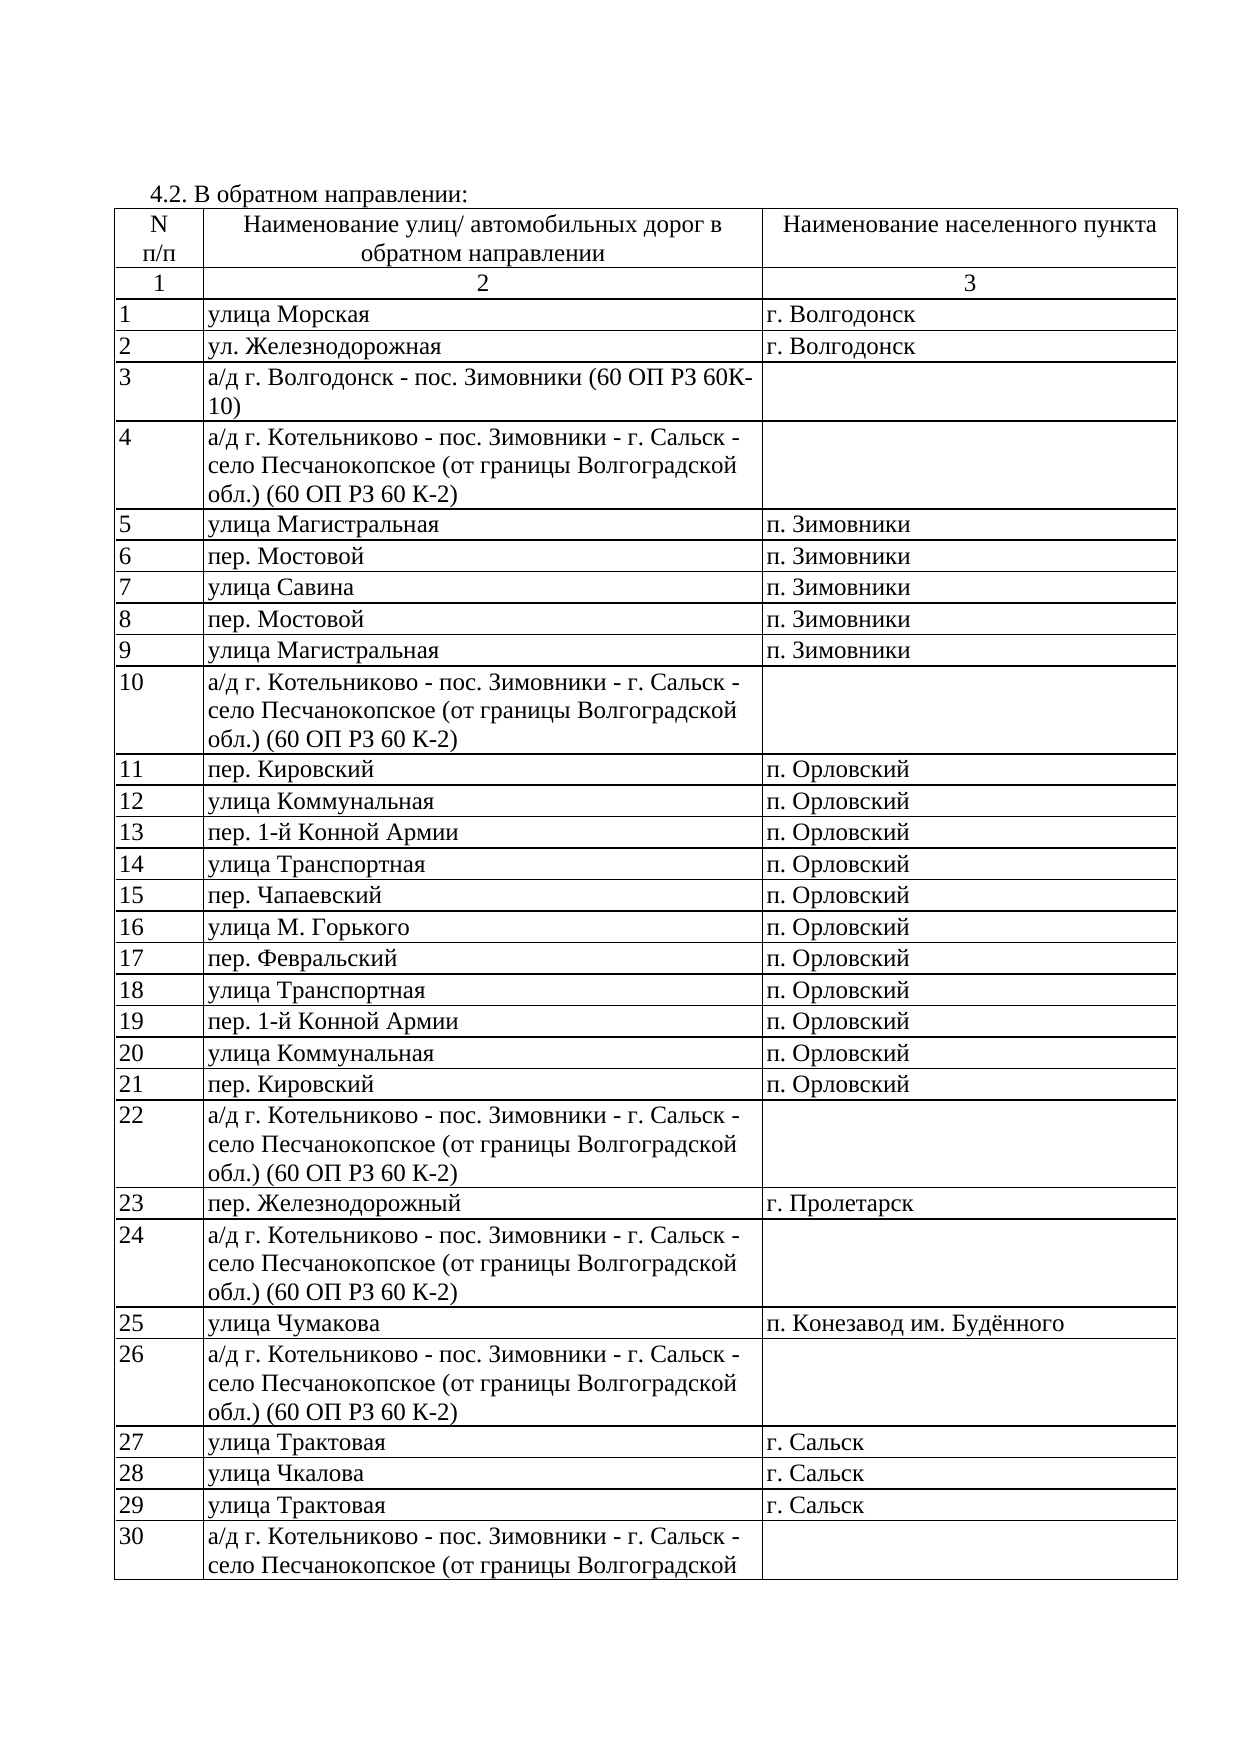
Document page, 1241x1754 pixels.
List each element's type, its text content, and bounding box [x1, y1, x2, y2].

table_cell 14 [115, 848, 203, 879]
table_cell 1 [115, 268, 203, 298]
table_cell улица Коммунальная [204, 1038, 762, 1067]
table_cell 29 [115, 1489, 203, 1520]
table_cell п. Орловский [763, 847, 1177, 879]
table_cell 10 [115, 666, 203, 753]
table_cell 18 [115, 974, 203, 1004]
table_cell г. Волгодонск [763, 298, 1177, 329]
table_cell 16 [115, 911, 203, 942]
table_cell п. Орловский [763, 910, 1177, 942]
table_cell пер. Железнодорожный [204, 1188, 762, 1218]
table_header Наименование улиц/ автомобильных дорог в обратном направлении [204, 209, 762, 267]
table_cell 4 [115, 421, 203, 508]
table_cell а/д г. Котельниково - пос. Зимовники - г. Сальск - село Песчанокопское (от границы Волгоградской обл.) (60 ОП РЗ 60 К-2) [204, 422, 762, 508]
table_cell улица Коммунальная [204, 786, 762, 816]
table_cell г. Волгодонск [763, 330, 1177, 361]
table_cell п. Зимовники [763, 571, 1177, 602]
table_cell 7 [115, 572, 203, 602]
table_cell 17 [115, 943, 203, 973]
table_cell 3 [763, 267, 1177, 298]
table_header N п/п [115, 209, 203, 267]
table_cell 1 [115, 299, 203, 329]
table_cell [763, 1218, 1177, 1306]
table_cell п. Зимовники [763, 539, 1177, 571]
table_cell улица Чкалова [204, 1458, 762, 1488]
table_cell улица Транспортная [204, 849, 762, 879]
table_cell п. Конезавод им. Будённого [763, 1306, 1177, 1337]
table_cell 6 [115, 540, 203, 571]
table_cell пер. Кировский [204, 755, 762, 784]
table_cell 11 [115, 754, 203, 784]
table_cell а/д г. Котельниково - пос. Зимовники - г. Сальск - село Песчанокопское (от границы Волгоградской обл.) (60 ОП РЗ 60 К-2) [204, 667, 762, 753]
table_cell пер. Кировский [204, 1069, 762, 1099]
table_cell улица Трактовая [204, 1427, 762, 1457]
table_cell п. Орловский [763, 816, 1177, 847]
table_cell п. Орловский [763, 973, 1177, 1004]
table_cell а/д г. Котельниково - пос. Зимовники - г. Сальск - село Песчанокопское (от границы Волгоградской обл.) (60 ОП РЗ 60 К-2) [204, 1339, 762, 1425]
table_cell 19 [115, 1006, 203, 1036]
table_cell а/д г. Волгодонск - пос. Зимовники (60 ОП РЗ 60К-10) [204, 363, 762, 420]
table_cell пер. Мостовой [204, 541, 762, 571]
table_cell пер. 1-й Конной Армии [204, 1006, 762, 1036]
table_cell пер. Февральский [204, 943, 762, 973]
table_cell улица Трактовая [204, 1490, 762, 1520]
table_cell а/д г. Котельниково - пос. Зимовники - г. Сальск - село Песчанокопское (от границы Волгоградской обл.) (60 ОП РЗ 60 К-2) [204, 1101, 762, 1187]
table_header Наименование населенного пункта [763, 209, 1177, 267]
table_cell п. Орловский [763, 753, 1177, 784]
table_cell 13 [115, 817, 203, 847]
table_cell [763, 1338, 1177, 1425]
table_cell [763, 665, 1177, 753]
table_cell улица Чумакова [204, 1308, 762, 1337]
table_cell 12 [115, 785, 203, 816]
table_cell улица Савина [204, 572, 762, 602]
table_cell г. Пролетарск [763, 1187, 1177, 1218]
table_cell п. Зимовники [763, 602, 1177, 634]
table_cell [204, 1521, 762, 1579]
table_cell 3 [115, 362, 203, 420]
table_cell 15 [115, 880, 203, 910]
table_cell п. Зимовники [763, 634, 1177, 665]
table_cell пер. Мостовой [204, 604, 762, 634]
table_cell [763, 1520, 1177, 1579]
table_cell 2 [204, 268, 762, 298]
table_cell 30 [115, 1521, 203, 1579]
table_cell г. Сальск [763, 1425, 1177, 1457]
table_cell пер. Чапаевский [204, 880, 762, 910]
table_cell п. Орловский [763, 784, 1177, 816]
table_cell ул. Железнодорожная [204, 331, 762, 361]
table_cell 25 [115, 1307, 203, 1337]
table_cell 24 [115, 1219, 203, 1306]
table_cell 20 [115, 1037, 203, 1067]
table_cell 26 [115, 1339, 203, 1425]
table_cell 2 [115, 331, 203, 361]
table_cell 23 [115, 1188, 203, 1218]
table_cell п. Орловский [763, 1068, 1177, 1099]
table_cell 9 [115, 635, 203, 665]
table_cell улица Морская [204, 300, 762, 329]
table_cell г. Сальск [763, 1488, 1177, 1520]
table_cell 21 [115, 1069, 203, 1099]
table_cell п. Орловский [763, 1036, 1177, 1067]
table_cell г. Сальск [763, 1457, 1177, 1488]
table_cell улица Транспортная [204, 975, 762, 1004]
table_cell п. Орловский [763, 942, 1177, 973]
table_cell а/д г. Котельниково - пос. Зимовники - г. Сальск - село Песчанокопское (от границы Волгоградской обл.) (60 ОП РЗ 60 К-2) [204, 1220, 762, 1306]
table_cell 5 [115, 509, 203, 539]
table_cell 8 [115, 603, 203, 634]
table_cell 22 [115, 1100, 203, 1187]
table_cell [763, 420, 1177, 508]
table_cell пер. 1-й Конной Армии [204, 817, 762, 847]
table_cell п. Зимовники [763, 508, 1177, 539]
table_cell 27 [115, 1426, 203, 1457]
table_cell 28 [115, 1458, 203, 1488]
table_cell улица Магистральная [204, 635, 762, 665]
table_cell п. Орловский [763, 1005, 1177, 1036]
table_cell улица Магистральная [204, 510, 762, 539]
table_cell улица М. Горького [204, 912, 762, 942]
text 4.2. В обратном направлении: [150, 179, 1090, 207]
table_cell [763, 1099, 1177, 1187]
table_cell [763, 361, 1177, 420]
table_cell п. Орловский [763, 879, 1177, 910]
